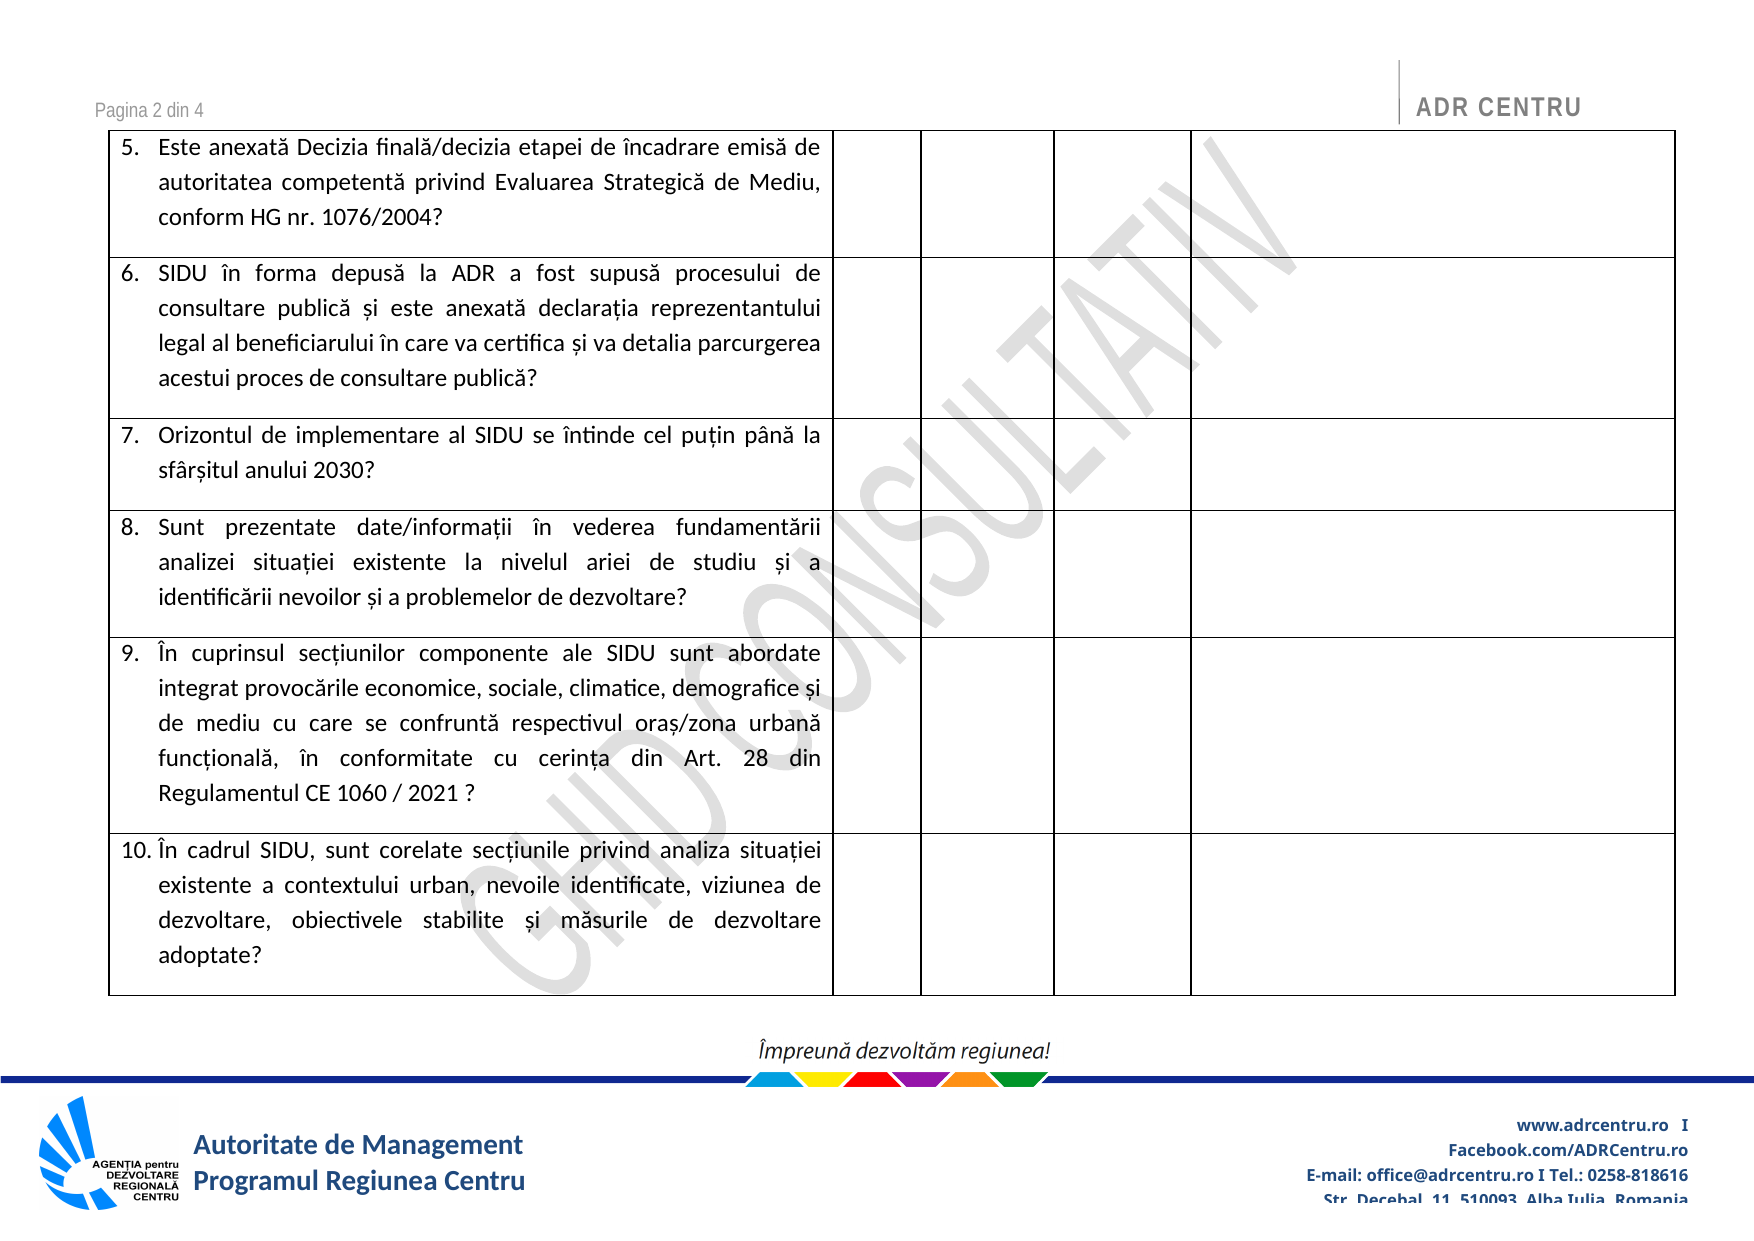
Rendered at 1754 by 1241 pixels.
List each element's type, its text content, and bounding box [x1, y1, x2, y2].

table_cell [922, 834, 1053, 995]
picture [0, 1072, 758, 1087]
table_cell [834, 419, 920, 510]
table_cell [1055, 419, 1190, 510]
table_cell În cuprinsul secțiunilor componente ale SIDU sunt abordate integrat provocările economice, sociale, climatice, demografice și de mediu cu care se confruntă respectivul oraș/zona urbană funcţională, în conformitate cu cerinţa din Art. 28 din Regulamentul CE 1060 / 2021 ? [110, 638, 832, 833]
table_cell [1055, 638, 1190, 833]
table_cell [922, 258, 1053, 418]
table_cell [1192, 638, 1674, 833]
picture [39, 1096, 179, 1210]
table_cell Sunt prezentate date/informații în vederea fundamentării analizei situaţiei existente la nivelul ariei de studiu și a identificării nevoilor și a problemelor de dezvoltare? [110, 511, 832, 637]
table_cell [1192, 131, 1674, 257]
table_cell [1192, 419, 1674, 510]
picture [791, 1072, 1754, 1087]
table_cell [1055, 258, 1190, 418]
table_cell Orizontul de implementare al SIDU se întinde cel puţin până la sfârşitul anului 2030? [110, 419, 832, 510]
table_cell [922, 419, 1053, 510]
picture [745, 1037, 1064, 1064]
table_cell Este anexată Decizia finală/decizia etapei de încadrare emisă de autoritatea competentă privind Evaluarea Strategică de Mediu, conform HG nr. 1076/2004? [110, 131, 832, 257]
table_cell SIDU în forma depusă la ADR a fost supusă procesului de consultare publică şi este anexată declarația reprezentantului legal al beneficiarului în care va certifica şi va detalia parcurgerea acestui proces de consultare publică? [110, 258, 832, 418]
table_cell [834, 638, 920, 833]
table_cell [1192, 834, 1674, 995]
table_cell În cadrul SIDU, sunt corelate secţiunile privind analiza situaţiei existente a contextului urban, nevoile identificate, viziunea de dezvoltare, obiectivele stabilite şi măsurile de dezvoltare adoptate? [110, 834, 832, 995]
table_cell [922, 638, 1053, 833]
table_cell [1192, 511, 1674, 637]
table_cell [834, 258, 920, 418]
table_cell [922, 131, 1053, 257]
table_cell [922, 511, 1053, 637]
table_cell [834, 131, 920, 257]
table_cell [834, 834, 920, 995]
table_cell [1055, 511, 1190, 637]
table_cell [834, 511, 920, 637]
table_cell [1192, 258, 1674, 418]
table_cell [1055, 131, 1190, 257]
table_cell [1055, 834, 1190, 995]
